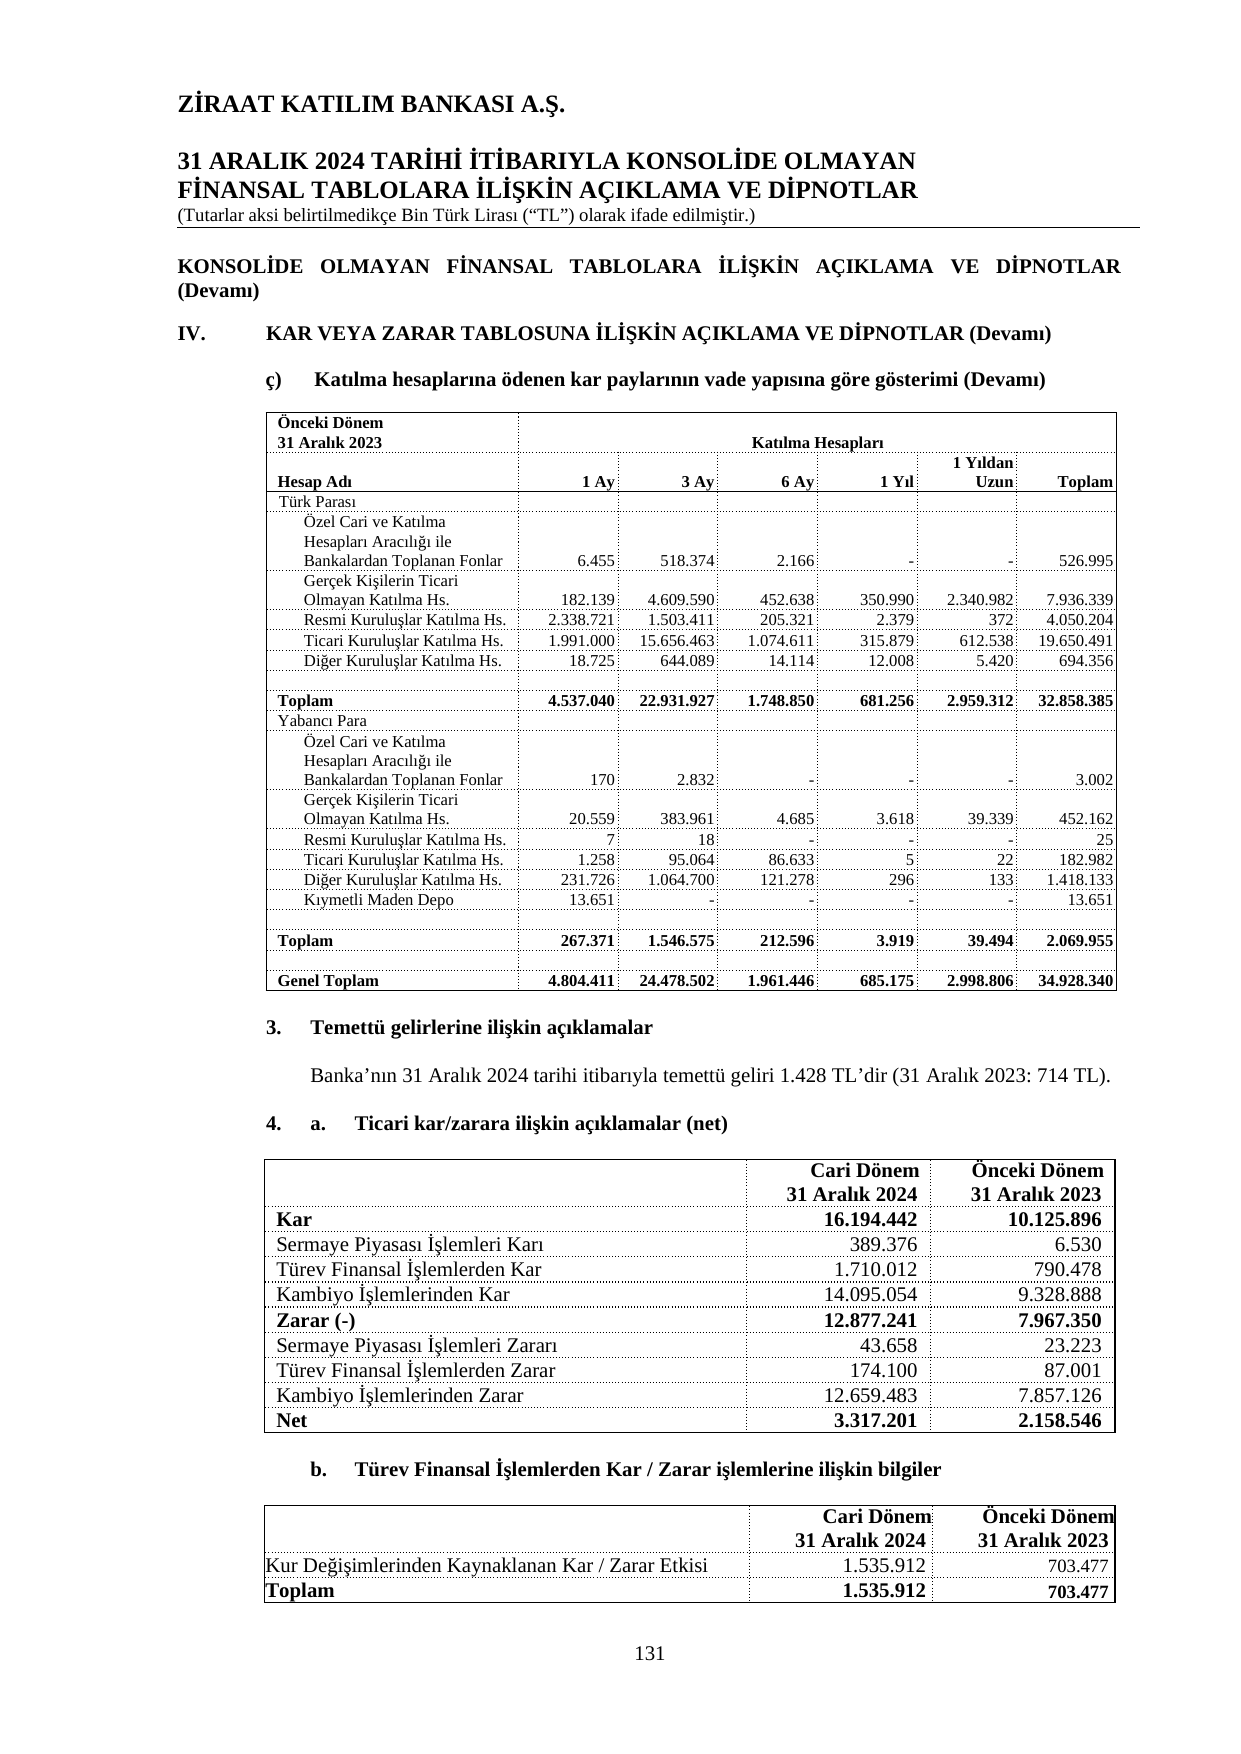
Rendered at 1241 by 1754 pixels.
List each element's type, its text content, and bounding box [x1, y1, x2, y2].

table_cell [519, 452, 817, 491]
text IV. KAR VEYA ZARAR TABLOSUNA İLİŞKİN AÇIKLAMA VE DİPNOTLAR (Devamı) [177, 323, 1122, 345]
text ç) Katılma hesaplarına ödenen kar paylarının vade yapısına göre gösterimi (Devamı) [265, 367, 1122, 391]
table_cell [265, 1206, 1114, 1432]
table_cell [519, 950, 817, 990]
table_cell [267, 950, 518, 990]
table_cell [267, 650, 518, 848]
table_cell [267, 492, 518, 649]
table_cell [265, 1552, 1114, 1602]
text 4. a. Ticari kar/zarara ilişkin açıklamalar (net) [266, 1111, 1122, 1135]
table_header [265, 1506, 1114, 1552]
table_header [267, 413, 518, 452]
text Banka’nın 31 Aralık 2024 tarihi itibarıyla temettü geliri 1.428 TL’dir (31 Aralık 2023: 714 TL). [310, 1063, 1122, 1087]
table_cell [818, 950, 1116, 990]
list Türev Finansal İşlemlerden Kar / Zarar işlemlerine ilişkin bilgiler [310, 1457, 1122, 1481]
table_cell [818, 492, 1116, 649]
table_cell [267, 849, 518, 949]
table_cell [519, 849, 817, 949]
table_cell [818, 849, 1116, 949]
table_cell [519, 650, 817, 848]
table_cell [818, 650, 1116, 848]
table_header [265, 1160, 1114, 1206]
text KONSOLİDE OLMAYAN FİNANSAL TABLOLARA İLİŞKİN AÇIKLAMA VE DİPNOTLAR (Devamı) [177, 255, 1122, 302]
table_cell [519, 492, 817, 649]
text 3. Temettü gelirlerine ilişkin açıklamalar [266, 1015, 1122, 1039]
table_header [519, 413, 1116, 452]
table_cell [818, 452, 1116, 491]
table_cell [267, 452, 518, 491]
